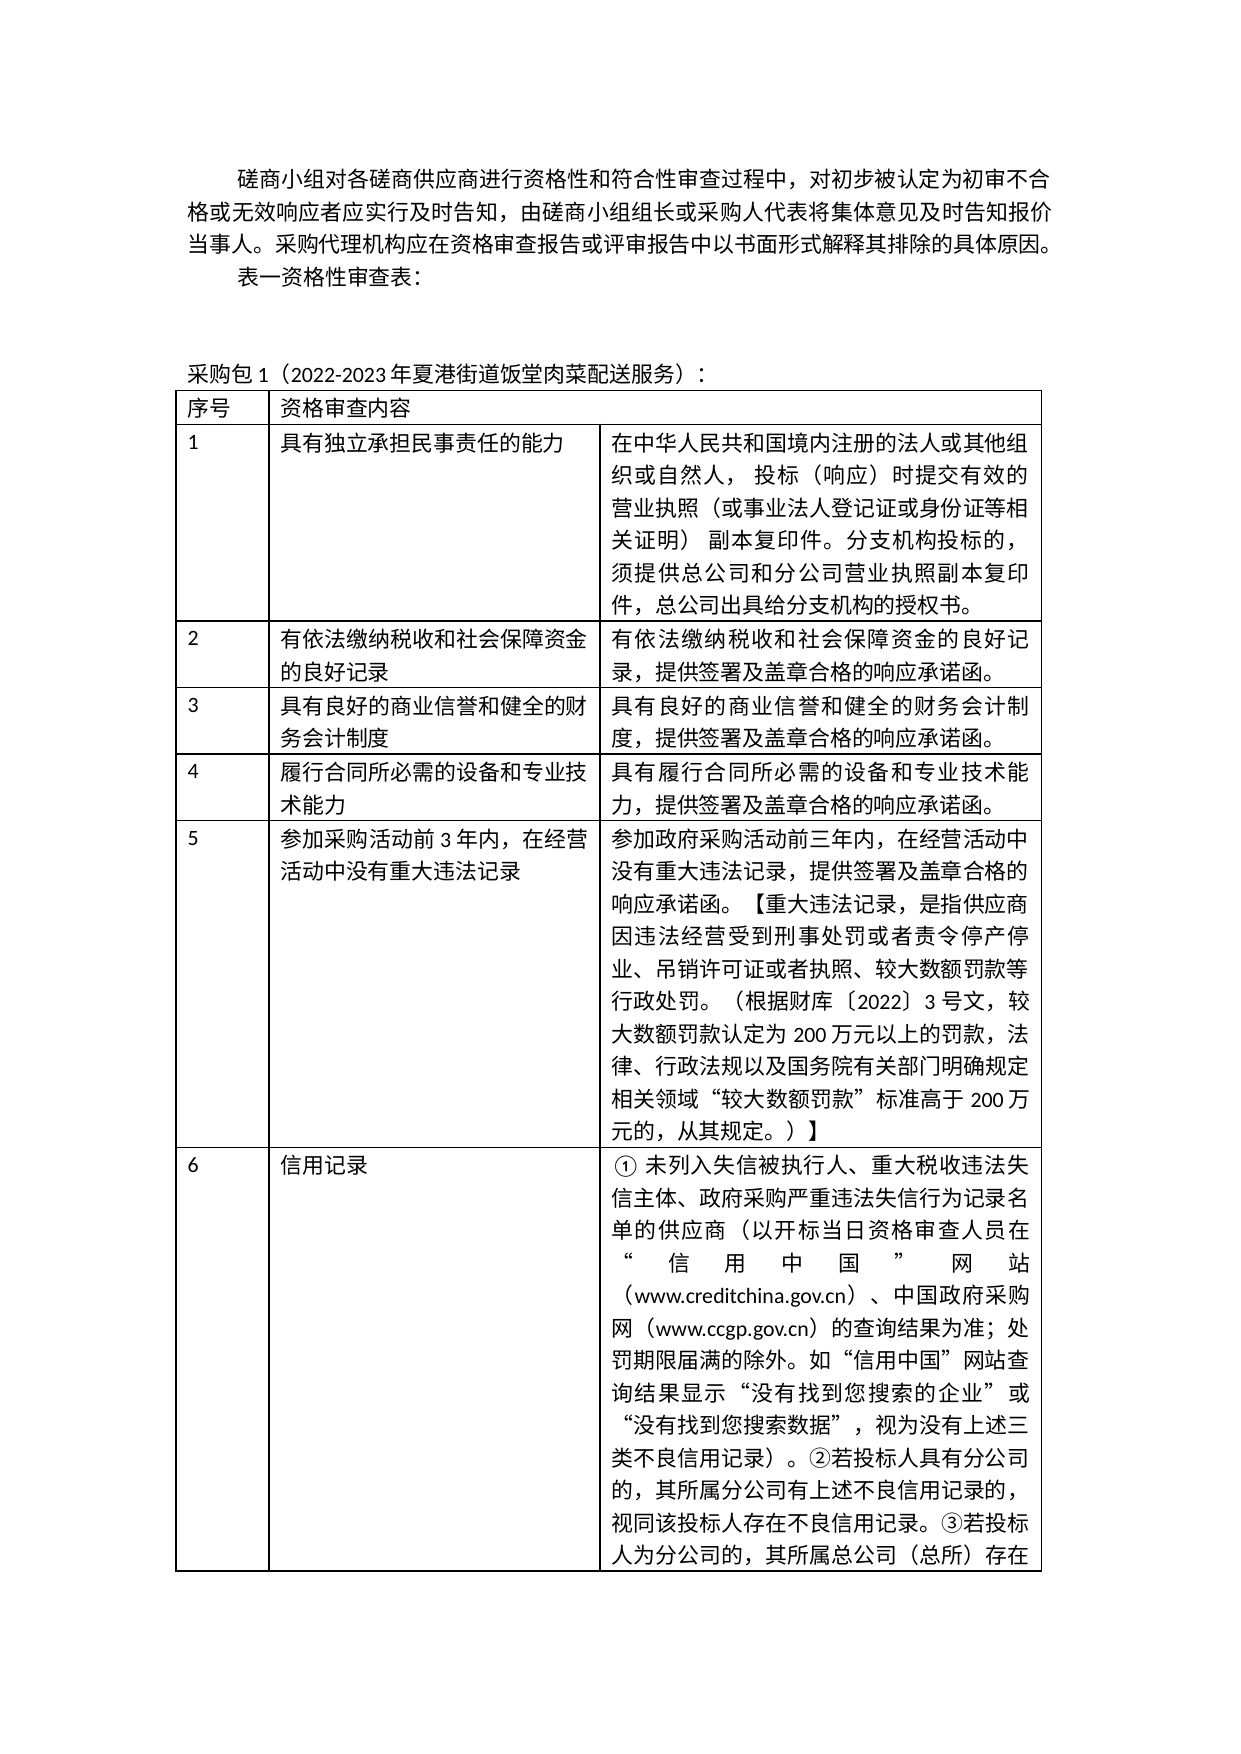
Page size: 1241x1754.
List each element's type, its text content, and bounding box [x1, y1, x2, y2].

table_cell 履行合同所必需的设备和专业技术能力 [270, 755, 599, 820]
table_cell 信用记录 [270, 1148, 599, 1570]
table_cell 1 [177, 425, 268, 620]
text 磋商小组对各磋商供应商进行资格性和符合性审查过程中，对初步被认定为初审不合格或无效响应者应实行及时告知，由磋商小组组长或采购人代表将集体意见及时告知报价当事人。采购代理机构应在资格审查报告或评审报告中以书面形式解释其排除的具体原因。 [187, 162, 1053, 259]
table_header 序号 [177, 391, 268, 423]
table_cell 6 [177, 1148, 268, 1570]
table_cell 2 [177, 622, 268, 687]
table_cell 3 [177, 688, 268, 753]
table_cell 参加采购活动前3年内，在经营活动中没有重大违法记录 [270, 821, 599, 1146]
text 表一资格性审查表： [187, 259, 1053, 292]
table_cell 4 [177, 755, 268, 820]
table_cell 具有履行合同所必需的设备和专业技术能力，提供签署及盖章合格的响应承诺函。 [601, 755, 1041, 820]
table_cell 具有独立承担民事责任的能力 [270, 425, 599, 620]
table_cell 5 [177, 821, 268, 1146]
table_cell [601, 1148, 1041, 1570]
table_header 资格审查内容 [270, 391, 1041, 423]
table_cell 在中华人民共和国境内注册的法人或其他组织或自然人， 投标（响应）时提交有效的营业执照（或事业法人登记证或身份证等相关证明） 副本复印件。分支机构投标的，须提供总公司和分公司营业执照副本复印件，总公司出具给分支机构的授权书。 [601, 425, 1041, 620]
table_cell 有依法缴纳税收和社会保障资金的良好记录 [270, 622, 599, 687]
table_cell 具有良好的商业信誉和健全的财务会计制度 [270, 688, 599, 753]
text 采购包1（2022-2023年夏港街道饭堂肉菜配送服务）： [187, 357, 1053, 389]
table_cell 有依法缴纳税收和社会保障资金的良好记录，提供签署及盖章合格的响应承诺函。 [601, 622, 1041, 687]
table_cell 参加政府采购活动前三年内，在经营活动中没有重大违法记录，提供签署及盖章合格的响应承诺函。【重大违法记录，是指供应商因违法经营受到刑事处罚或者责令停产停业、吊销许可证或者执照、较大数额罚款等行政处罚。（根据财库〔2022〕3 号文，较大数额罚款认定为200万元以上的罚款，法律、行政法规以及国务院有关部门明确规定相关领域“较大数额罚款”标准高于200万元的，从其规定。）】 [601, 821, 1041, 1146]
table_cell 具有良好的商业信誉和健全的财务会计制度，提供签署及盖章合格的响应承诺函。 [601, 688, 1041, 753]
